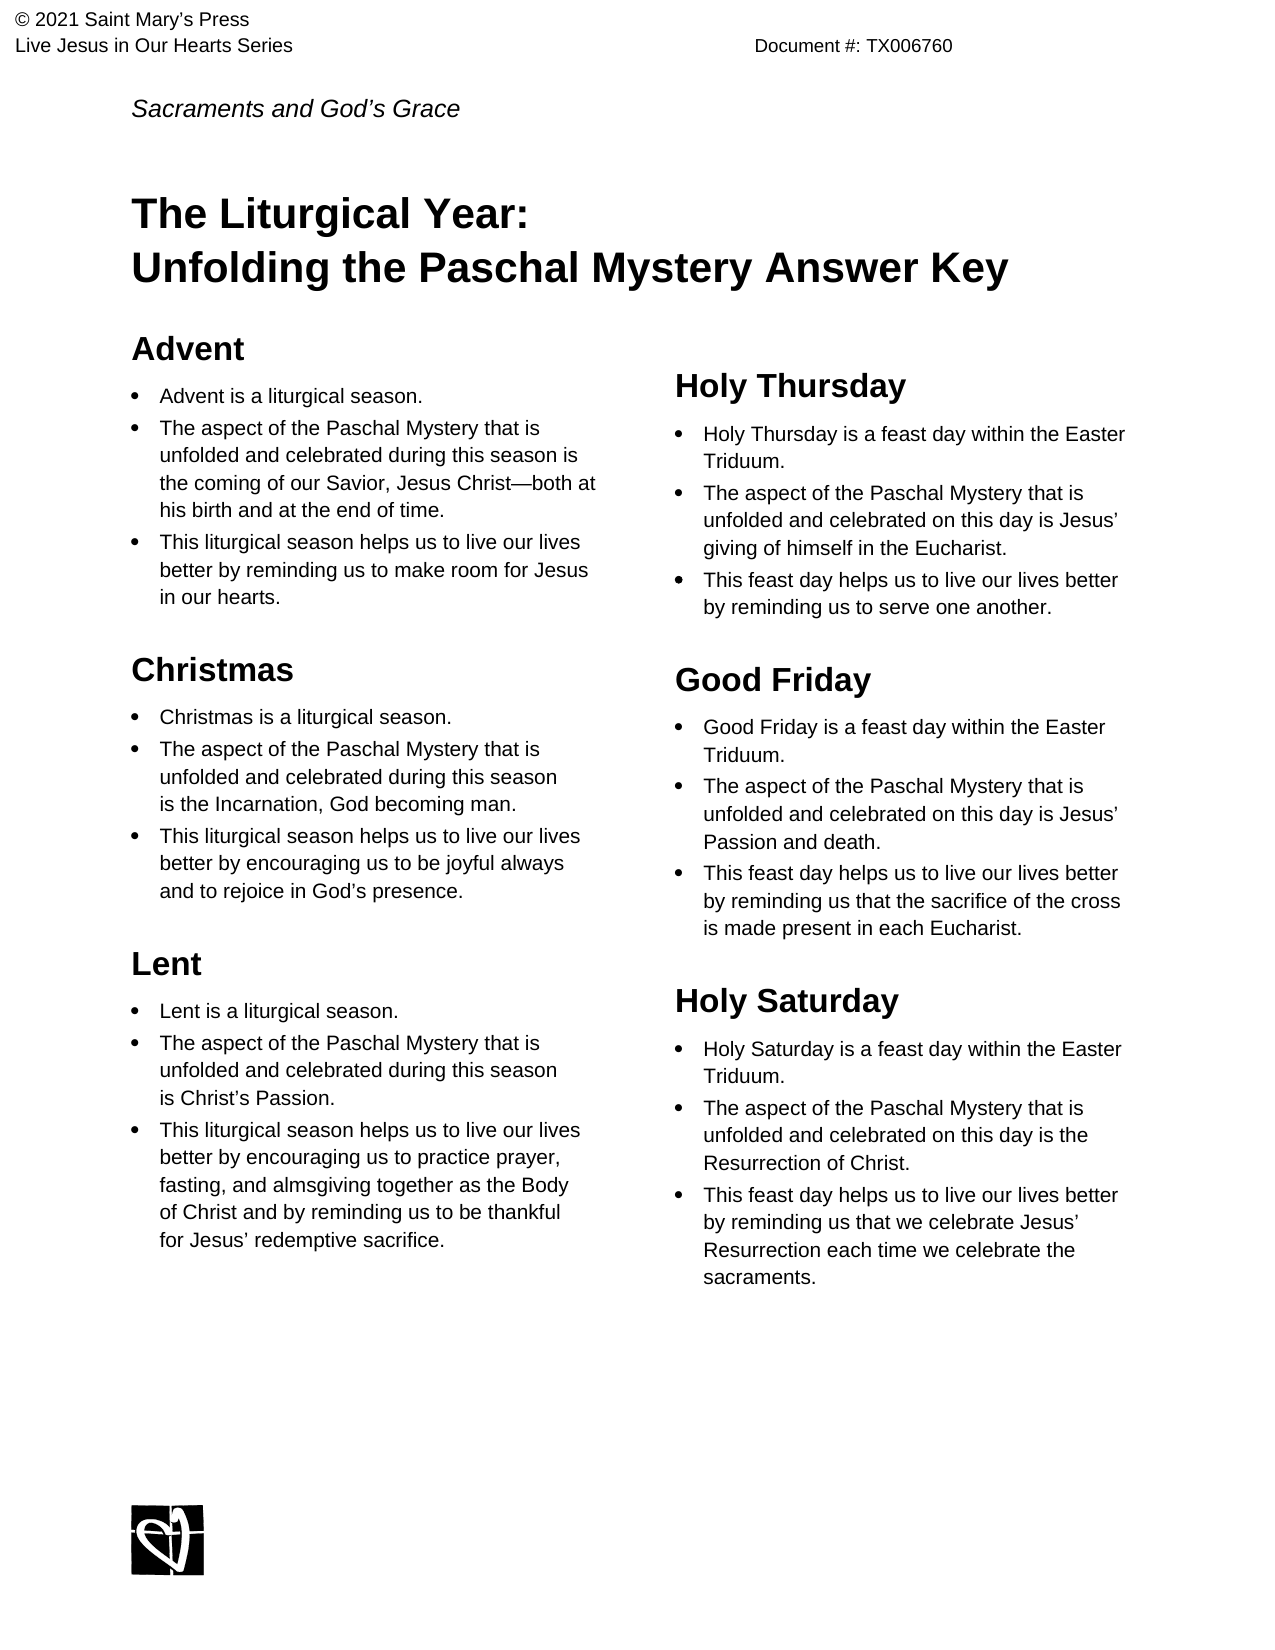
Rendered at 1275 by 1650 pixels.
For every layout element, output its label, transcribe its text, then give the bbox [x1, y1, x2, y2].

list The aspect of the Paschal Mystery that is unfolded and celebrated on this day is the Resurrection of Christ. [675, 1096, 1144, 1175]
list Advent is a liturgical season. [131, 384, 600, 408]
list The aspect of the Paschal Mystery that is unfolded and celebrated during this season is Christ’s Passion. [131, 1031, 600, 1110]
text The Liturgical Year: [131, 189, 1144, 238]
list The aspect of the Paschal Mystery that is unfolded and celebrated on this day is Jesus’ giving of himself in the Eucharist. [675, 481, 1144, 560]
text Lent [131, 944, 600, 982]
text Unfolding the Paschal Mystery Answer Key [131, 242, 1144, 291]
list Lent is a liturgical season. [131, 999, 600, 1023]
text Christmas [131, 650, 600, 688]
text Good Friday [675, 660, 1144, 698]
list This feast day helps us to live our lives better by reminding us to serve one another. [675, 567, 1144, 619]
list This feast day helps us to live our lives better by reminding us that the sacrifice of the cross is made present in each Eucharist. [675, 861, 1144, 940]
list The aspect of the Paschal Mystery that is unfolded and celebrated on this day is Jesus’ Passion and death. [675, 774, 1144, 853]
list The aspect of the Paschal Mystery that is unfolded and celebrated during this season is the coming of our Savior, Jesus Christ—both at his birth and at the end of time. [131, 416, 600, 522]
text Holy Thursday [675, 366, 1144, 405]
text Holy Saturday [675, 981, 1144, 1020]
list The aspect of the Paschal Mystery that is unfolded and celebrated during this season is the Incarnation, God becoming man. [131, 737, 600, 816]
list This liturgical season helps us to live our lives better by encouraging us to practice prayer, fasting, and almsgiving together as the Body of Christ and by reminding us to be thankful for Jesus’ redemptive sacrifice. [131, 1117, 600, 1251]
list Good Friday is a feast day within the Easter Triduum. [675, 715, 1144, 767]
list This feast day helps us to live our lives better by reminding us that we celebrate Jesus’ Resurrection each time we celebrate the sacraments. [675, 1182, 1144, 1289]
list This liturgical season helps us to live our lives better by encouraging us to be joyful always and to rejoice in God’s presence. [131, 824, 600, 903]
list Christmas is a liturgical season. [131, 705, 600, 729]
list This liturgical season helps us to live our lives better by reminding us to make room for Jesus in our hearts. [131, 530, 600, 609]
text Advent [131, 329, 600, 367]
list Holy Saturday is a feast day within the Easter Triduum. [675, 1036, 1144, 1088]
list Holy Thursday is a feast day within the Easter Triduum. [675, 421, 1144, 473]
